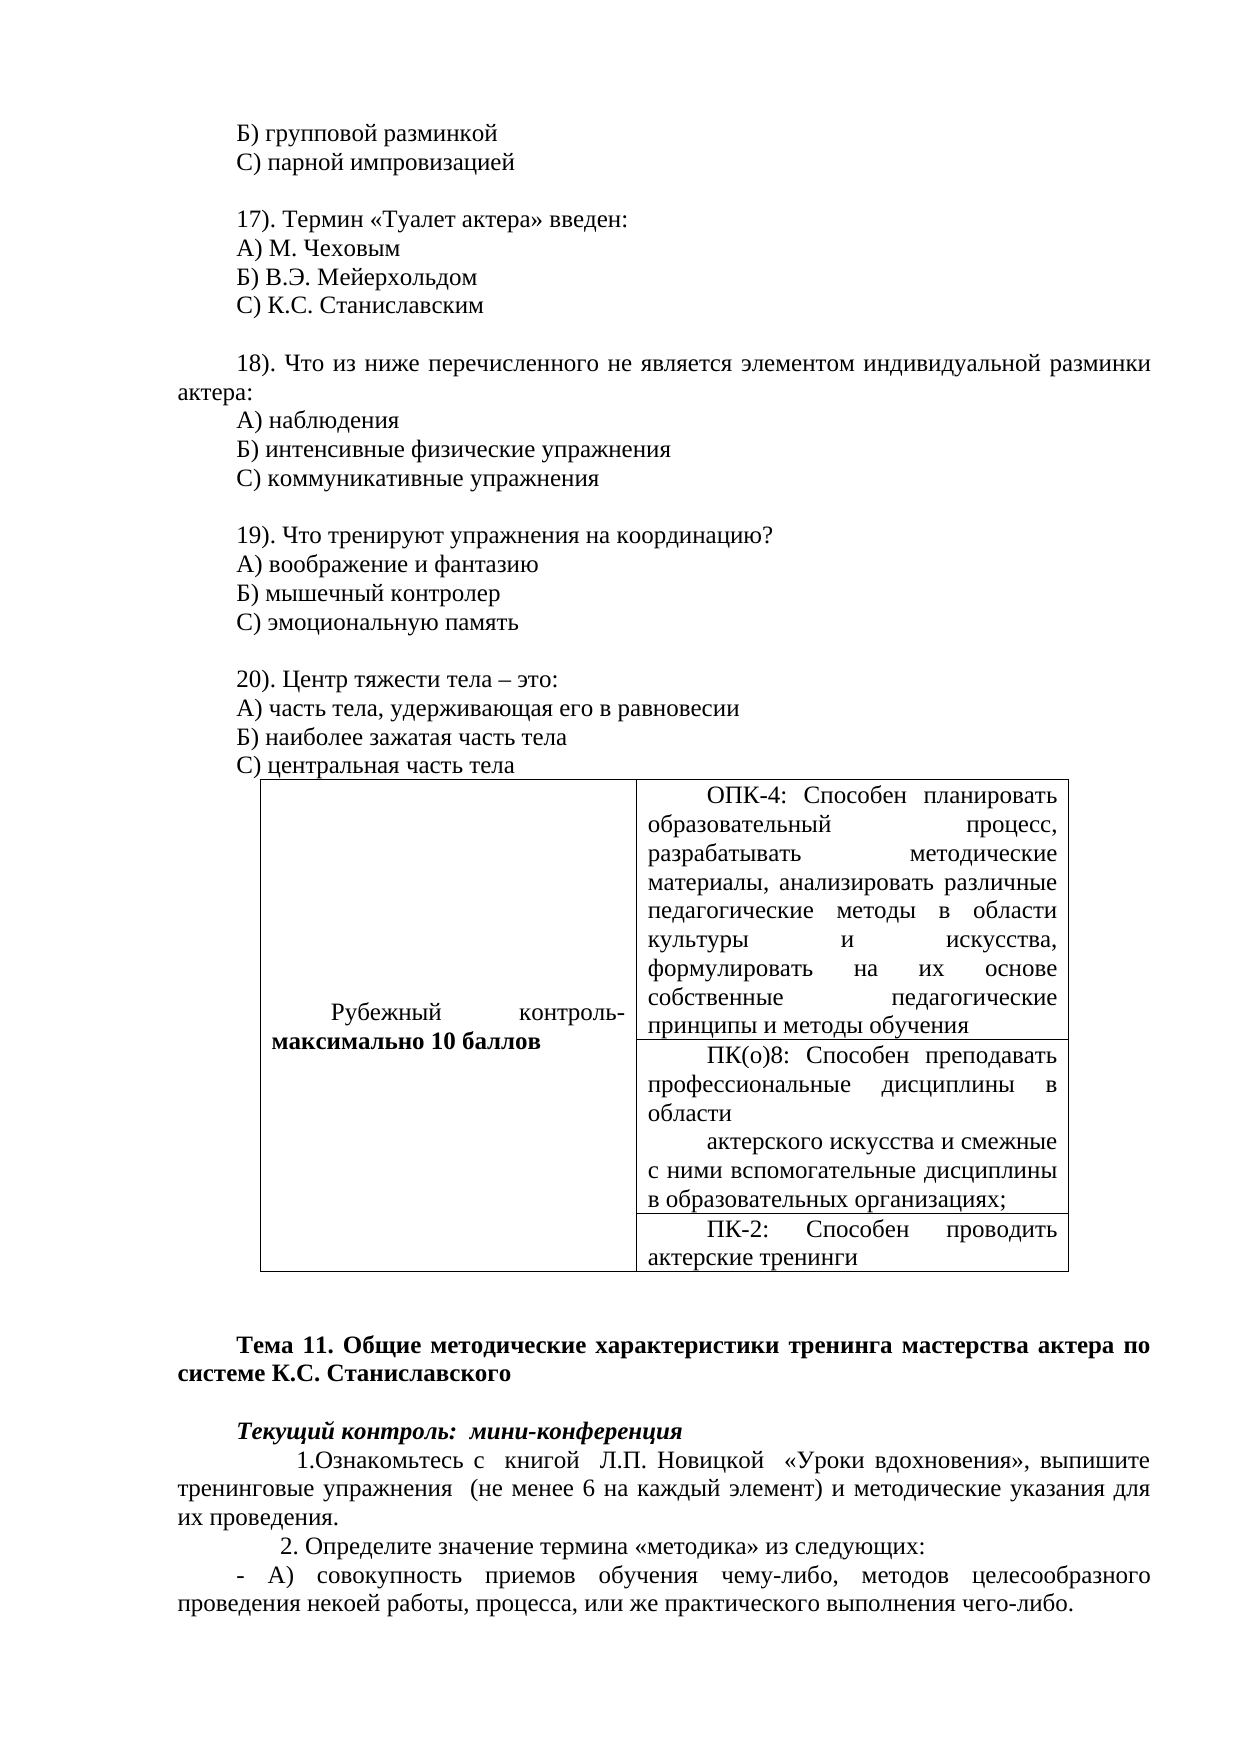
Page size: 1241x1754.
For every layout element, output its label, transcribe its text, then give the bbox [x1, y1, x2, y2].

text А) М. Чеховым [177, 233, 1152, 262]
table_cell ПК(о)8: Способен преподавать профессиональные дисциплины в области актерского искусства и смежные с ними вспомогательные дисциплины в образовательных организациях; [637, 1040, 1068, 1213]
text Б) мышечный контролер [177, 578, 1152, 607]
text Б) наиболее зажатая часть тела [177, 722, 1152, 751]
text Б) интенсивные физические упражнения [177, 434, 1152, 463]
table_header Рубежный контроль-максимально 10 баллов [261, 780, 636, 1271]
text А) часть тела, удерживающая его в равновесии [177, 693, 1152, 722]
text Текущий контроль: мини-конференция [177, 1416, 1152, 1445]
text С) коммуникативные упражнения [177, 463, 1152, 492]
text 1.Ознакомьтесь с книгой Л.П. Новицкой «Уроки вдохновения», выпишите тренинговые упражнения (не менее 6 на каждый элемент) и методические указания для их проведения. [177, 1445, 1152, 1531]
text 19). Что тренируют упражнения на координацию? [177, 521, 1152, 549]
text А) воображение и фантазию [177, 549, 1152, 578]
text 2. Определите значение термина «методика» из следующих: [177, 1531, 1152, 1560]
table_cell ПК-2: Способен проводить актерские тренинги [637, 1214, 1068, 1271]
text С) парной импровизацией [177, 147, 1152, 176]
text Тема 11. Общие методические характеристики тренинга мастерства актера по системе К.С. Станиславского [177, 1330, 1152, 1387]
text 20). Центр тяжести тела – это: [177, 664, 1152, 693]
text А) наблюдения [177, 406, 1152, 434]
table_header ОПК-4: Способен планировать образовательный процесс, разрабатывать методические материалы, анализировать различные педагогические методы в области культуры и искусства, формулировать на их основе собственные педагогические принципы и методы обучения [637, 780, 1068, 1039]
text Б) групповой разминкой [177, 118, 1152, 147]
text С) К.С. Станиславским [177, 291, 1152, 319]
text 18). Что из ниже перечисленного не является элементом индивидуальной разминки актера: [177, 348, 1152, 406]
text - А) совокупность приемов обучения чему-либо, методов целесообразного проведения некоей работы, процесса, или же практического выполнения чего-либо. [177, 1560, 1152, 1617]
text Б) В.Э. Мейерхольдом [177, 262, 1152, 291]
text 17). Термин «Туалет актера» введен: [177, 204, 1152, 233]
text С) центральная часть тела [177, 751, 1152, 779]
text С) эмоциональную память [177, 607, 1152, 636]
